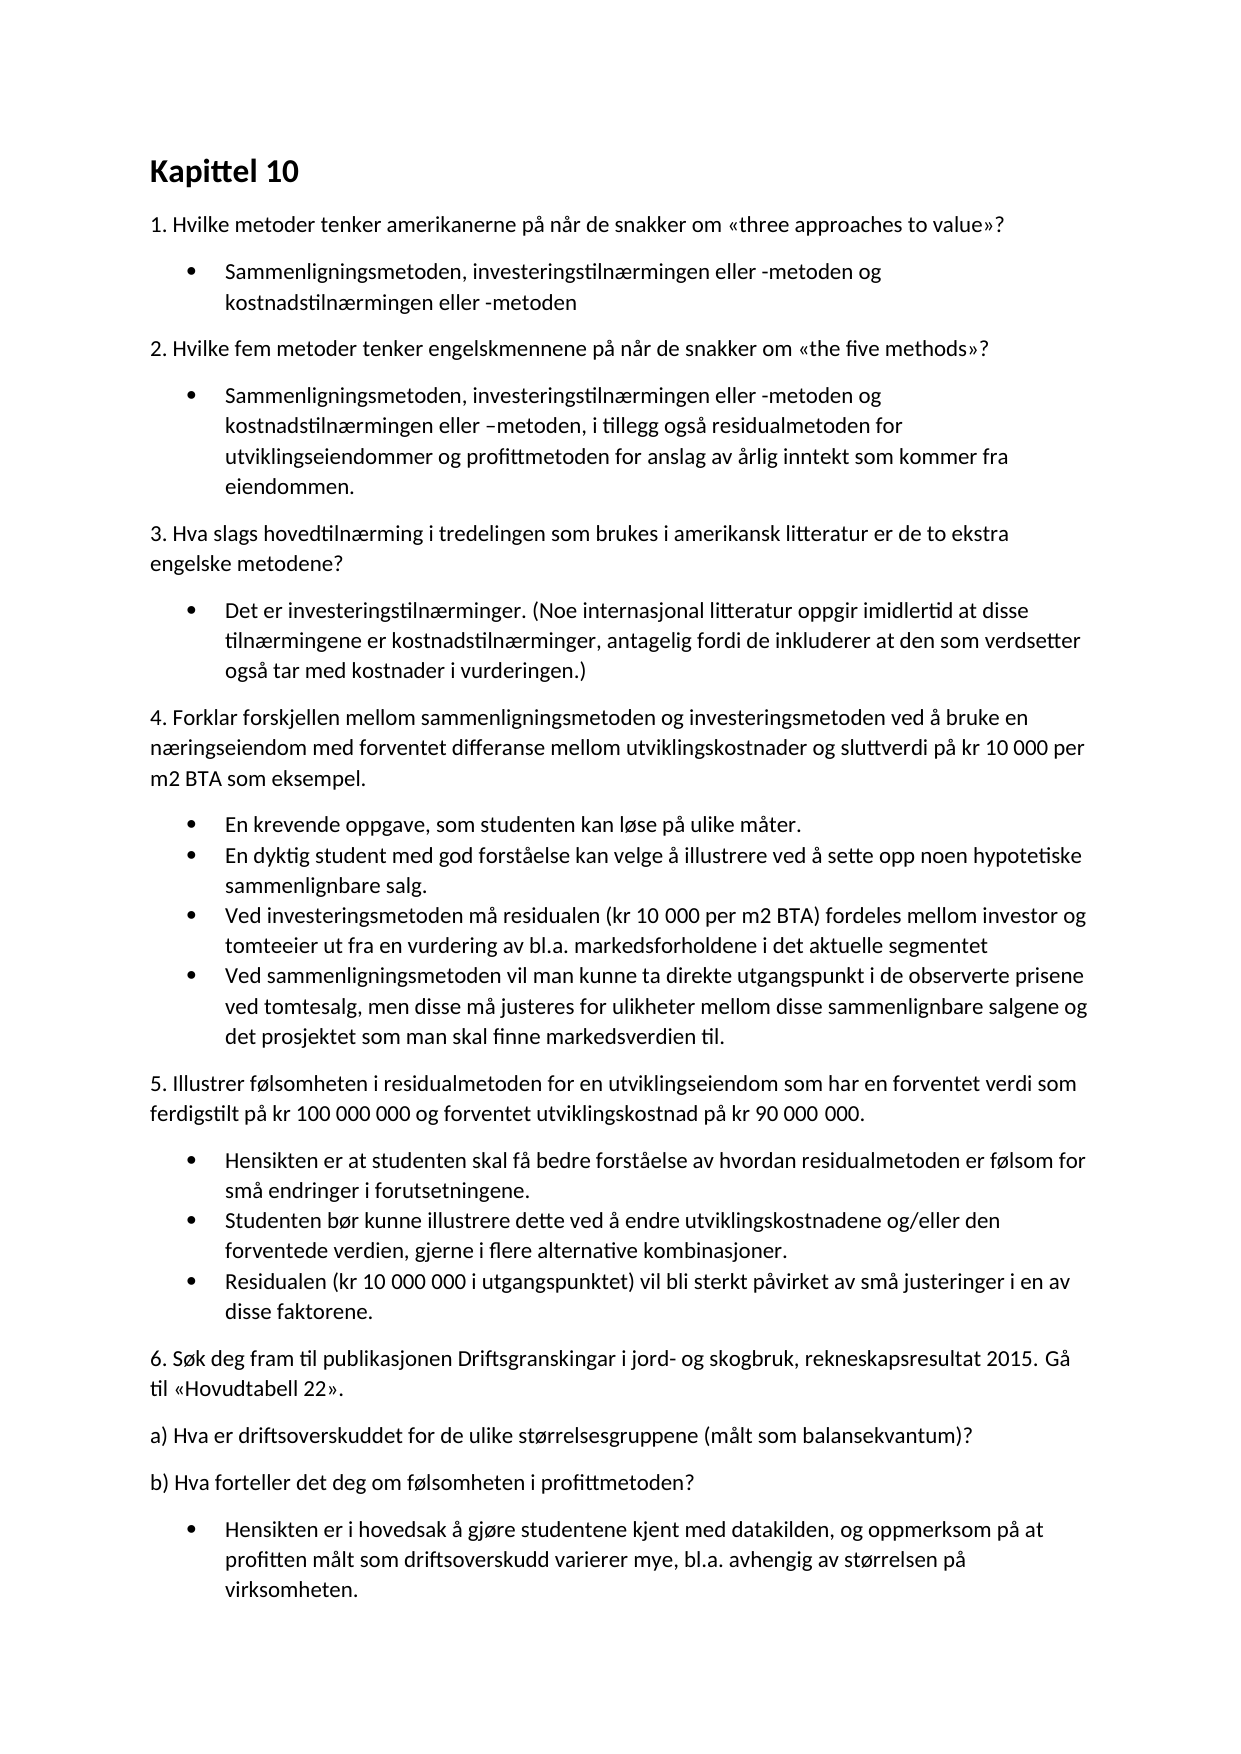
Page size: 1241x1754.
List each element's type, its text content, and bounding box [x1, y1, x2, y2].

text b) Hva forteller det deg om følsomheten i profittmetoden? [150, 1468, 1090, 1496]
text 1. Hvilke metoder tenker amerikanerne på når de snakker om «three approaches to value»? [150, 211, 1090, 239]
list Hensikten er at studenten skal få bedre forståelse av hvordan residualmetoden er følsom for små endringer i forutsetningene. [187, 1146, 1090, 1204]
list En dyktig student med god forståelse kan velge å illustrere ved å sette opp noen hypotetiske sammenlignbare salg. [187, 841, 1090, 899]
text 5. Illustrer følsomheten i residualmetoden for en utviklingseiendom som har en forventet verdi som ferdigstilt på kr 100 000 000 og forventet utviklingskostnad på kr 90 000 000. [150, 1069, 1090, 1127]
text 6. Søk deg fram til publikasjonen Driftsgranskingar i jord- og skogbruk, rekneskapsresultat 2015. Gå til «Hovudtabell 22». [150, 1344, 1090, 1402]
list Ved sammenligningsmetoden vil man kunne ta direkte utgangspunkt i de observerte prisene ved tomtesalg, men disse må justeres for ulikheter mellom disse sammenlignbare salgene og det prosjektet som man skal finne markedsverdien til. [187, 962, 1090, 1050]
list Studenten bør kunne illustrere dette ved å endre utviklingskostnadene og/eller den forventede verdien, gjerne i flere alternative kombinasjoner. [187, 1206, 1090, 1265]
text a) Hva er driftsoverskuddet for de ulike størrelsesgruppene (målt som balansekvantum)? [150, 1421, 1090, 1449]
list Ved investeringsmetoden må residualen (kr 10 000 per m2 BTA) fordeles mellom investor og tomteeier ut fra en vurdering av bl.a. markedsforholdene i det aktuelle segmentet [187, 901, 1090, 959]
list Sammenligningsmetoden, investeringstilnærmingen eller -metoden og kostnadstilnærmingen eller –metoden, i tillegg også residualmetoden for utviklingseiendommer og profittmetoden for anslag av årlig inntekt som kommer fra eiendommen. [187, 381, 1090, 500]
text 4. Forklar forskjellen mellom sammenligningsmetoden og investeringsmetoden ved å bruke en næringseiendom med forventet differanse mellom utviklingskostnader og sluttverdi på kr 10 000 per m2 BTA som eksempel. [150, 703, 1090, 792]
list Det er investeringstilnærminger. (Noe internasjonal litteratur oppgir imidlertid at disse tilnærmingene er kostnadstilnærminger, antagelig fordi de inkluderer at den som verdsetter også tar med kostnader i vurderingen.) [187, 596, 1090, 684]
text Kapittel 10 [150, 150, 1090, 191]
list En krevende oppgave, som studenten kan løse på ulike måter. [187, 811, 1090, 839]
list Hensikten er i hovedsak å gjøre studentene kjent med datakilden, og oppmerksom på at profitten målt som driftsoverskudd varierer mye, bl.a. avhengig av størrelsen på virksomheten. [187, 1515, 1090, 1603]
text 3. Hva slags hovedtilnærming i tredelingen som brukes i amerikansk litteratur er de to ekstra engelske metodene? [150, 519, 1090, 577]
list Sammenligningsmetoden, investeringstilnærmingen eller -metoden og kostnadstilnærmingen eller -metoden [187, 257, 1090, 316]
list Residualen (kr 10 000 000 i utgangspunktet) vil bli sterkt påvirket av små justeringer i en av disse faktorene. [187, 1267, 1090, 1325]
text 2. Hvilke fem metoder tenker engelskmennene på når de snakker om «the five methods»? [150, 334, 1090, 363]
